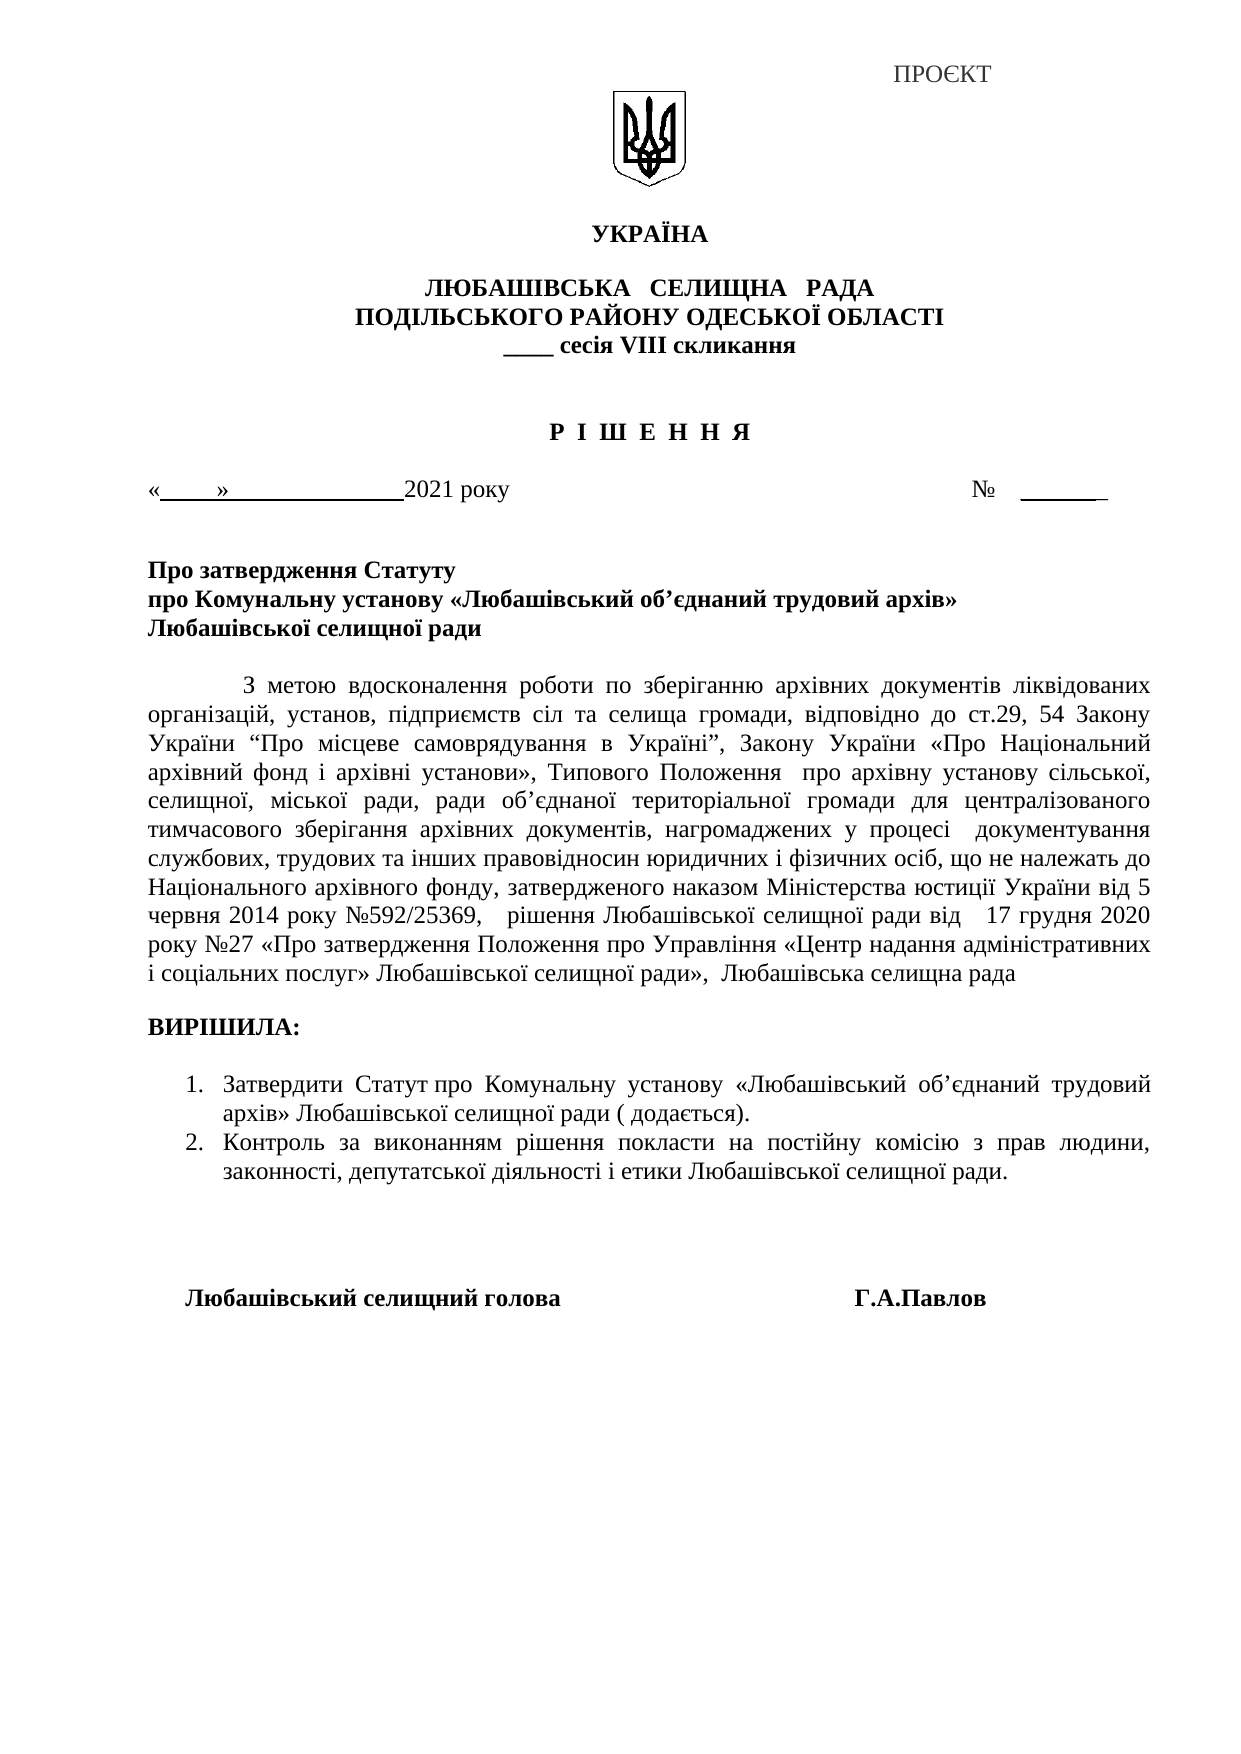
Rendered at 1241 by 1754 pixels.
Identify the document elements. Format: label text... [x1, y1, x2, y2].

picture [606, 87, 693, 194]
text ____ сесія VIIІ скликання [148, 330, 1152, 359]
text УКРАЇНА [148, 219, 1152, 248]
text Про затвердження Статуту [148, 556, 1152, 584]
text ПОДІЛЬСЬКОГО РАЙОНУ ОДЕСЬКОЇ ОБЛАСТІ [148, 302, 1152, 330]
text ВИРІШИЛА: [148, 1012, 1152, 1041]
text «____ » _____________ 2021 року № _______ [148, 474, 1152, 503]
text З метою вдосконалення роботи по зберіганню архівних документів ліквідованих організацій, установ, підприємств сіл та селища громади, відповідно до ст.29, 54 Закону України “Про місцеве самоврядування в Україні”, Закону України «Про Національний архівний фонд і архівні установи», Типового Положення про архівну установу сільської, селищної, міської ради, ради об’єднаної територіальної громади для централізованого тимчасового зберігання архівних документів, нагромаджених у процесі документування службових, трудових та інших правовідносин юридичних і фізичних осіб, що не належать до Національного архівного фонду, затвердженого наказом Міністерства юстиції України від 5 червня 2014 року №592/25369, рішення Любашівської селищної ради від 17 грудня 2020 року №27 «Про затвердження Положення про Управління «Центр надання адміністративних і соціальних послуг» Любашівської селищної ради», Любашівська селищна рада [148, 671, 1152, 987]
list Контроль за виконанням рішення покласти на постійну комісію з прав людини, законності, депутатської діяльності і етики Любашівської селищної ради. [185, 1127, 1152, 1184]
text Любашівський селищний голова Г.А.Павлов [148, 1283, 1152, 1311]
text ПРОЄКТ [148, 59, 1152, 88]
text ЛЮБАШІВСЬКА СЕЛИЩНА РАДА [148, 273, 1152, 302]
list Затвердити Статут про Комунальну установу «Любашівський об’єднаний трудовий архів» Любашівської селищної ради ( додається). [185, 1069, 1152, 1127]
text про Комунальну установу «Любашівський об’єднаний трудовий архів» [148, 584, 1152, 613]
text Р І Ш Е Н Н Я [148, 417, 1152, 445]
text Любашівської селищної ради [148, 613, 1152, 642]
